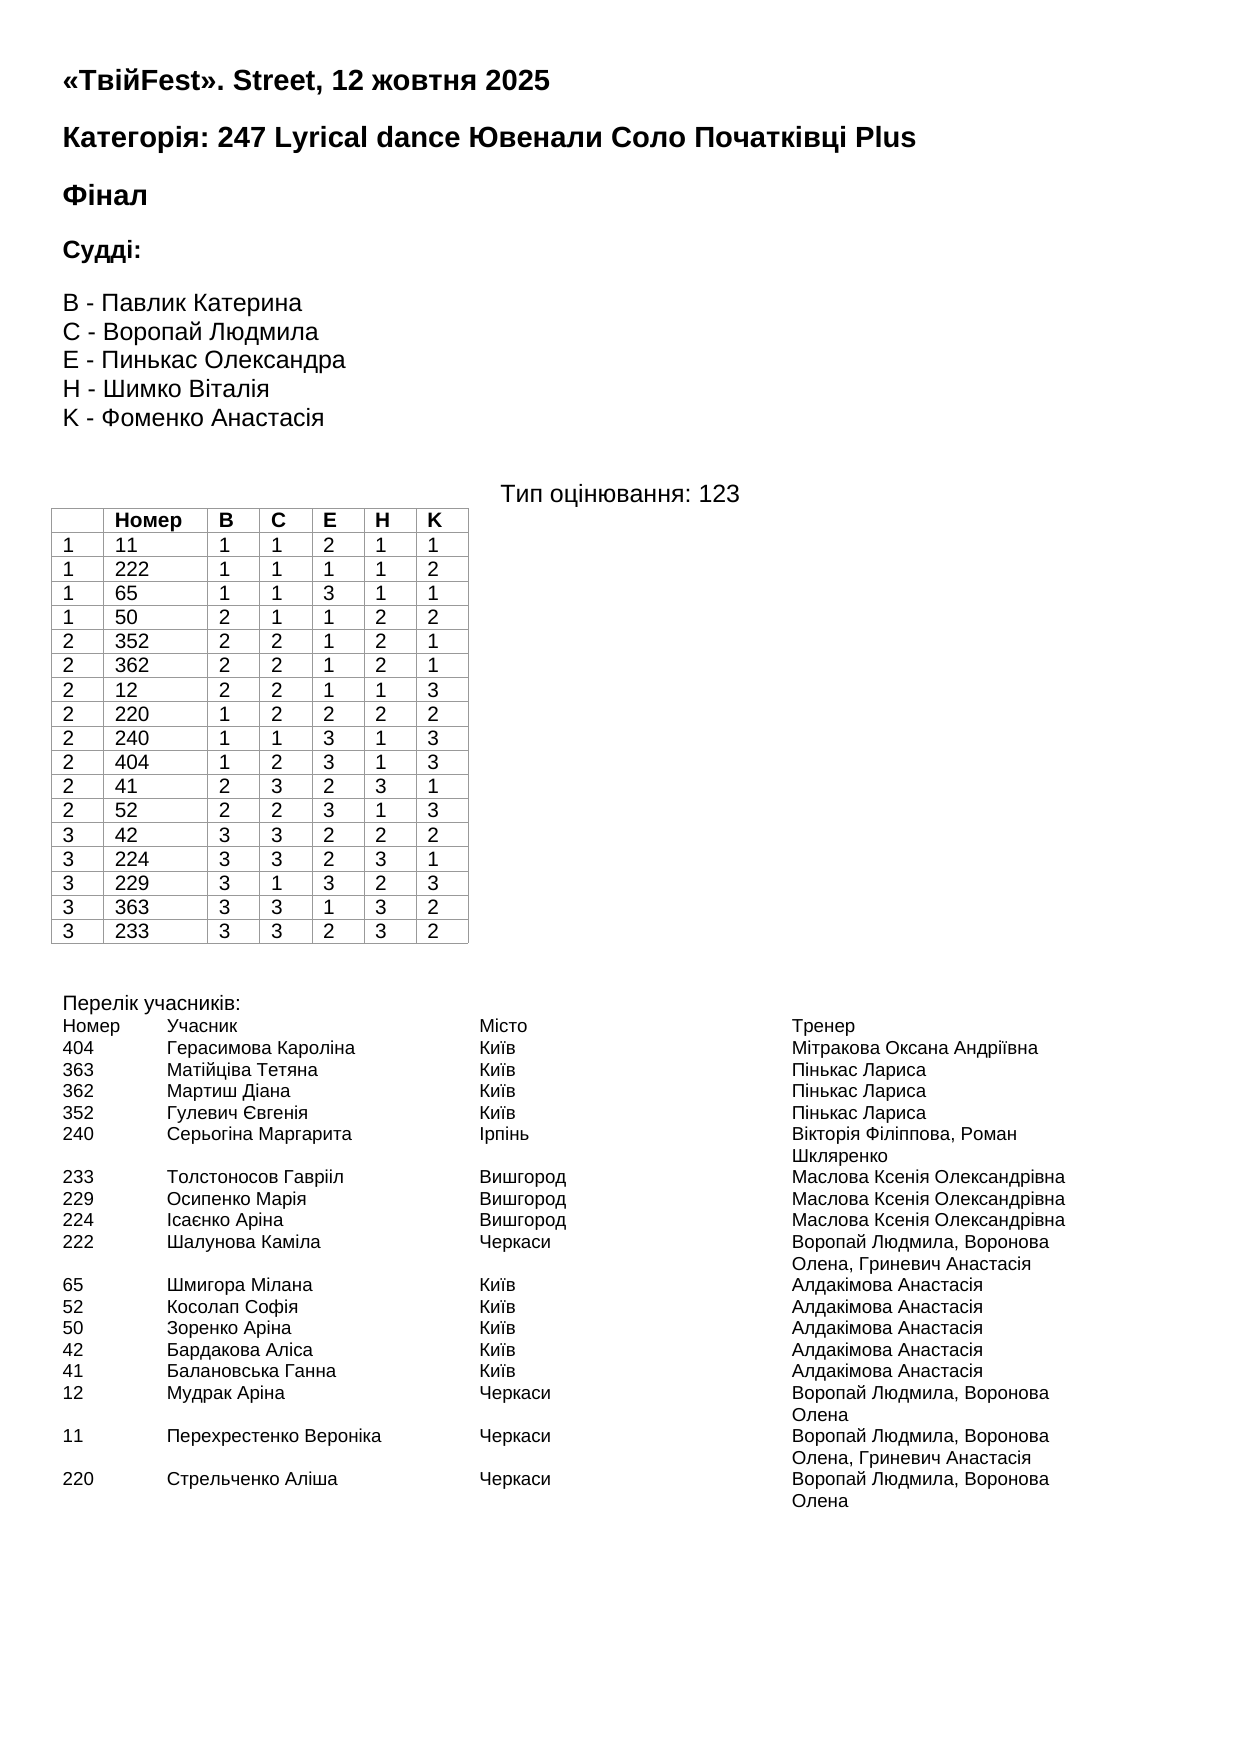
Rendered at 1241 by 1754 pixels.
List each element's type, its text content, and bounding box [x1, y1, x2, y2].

text Судді: [62, 235, 1178, 264]
table_cell 3 [208, 847, 259, 871]
table_header B [208, 509, 259, 532]
table_cell 2 [313, 775, 364, 798]
table_header Учасник [155, 1015, 468, 1037]
table_cell 362 [104, 654, 207, 677]
text «ТвійFest». Street, 12 жовтня 2025 [62, 62, 1178, 96]
table_cell 3 [260, 896, 312, 919]
table_cell 3 [313, 727, 364, 750]
table_cell 1 [208, 533, 259, 556]
table_cell 3 [313, 872, 364, 895]
table_header Номер [51, 1015, 155, 1037]
table_cell 233 [51, 1166, 155, 1188]
list B - Павлик Катерина [62, 288, 1178, 316]
table_cell Алдакімова Анастасія [780, 1274, 1093, 1296]
table_cell 2 [208, 775, 259, 798]
table_cell 1 [365, 557, 416, 581]
table_cell Воропай Людмила, Воронова Олена [780, 1382, 1093, 1425]
table_cell Пінькас Лариса [780, 1101, 1093, 1123]
table_cell 12 [104, 678, 207, 701]
table_cell Алдакімова Анастасія [780, 1296, 1093, 1317]
table_cell 404 [104, 751, 207, 774]
table_cell Черкаси [468, 1231, 780, 1274]
table_cell Герасимова Кароліна [155, 1037, 468, 1058]
table_cell 3 [365, 775, 416, 798]
table_cell 41 [104, 775, 207, 798]
table_cell 2 [313, 920, 364, 943]
table_cell 3 [52, 823, 103, 846]
table_cell 3 [52, 920, 103, 943]
table_cell 3 [208, 896, 259, 919]
table_cell 42 [104, 823, 207, 846]
table_cell Київ [468, 1274, 780, 1296]
table_cell 1 [260, 557, 312, 581]
table_cell 2 [208, 799, 259, 822]
table_cell 2 [52, 727, 103, 750]
table_cell 65 [104, 582, 207, 605]
table_cell 1 [313, 678, 364, 701]
table_cell Мудрак Аріна [155, 1382, 468, 1425]
table_cell 50 [104, 606, 207, 629]
table_cell 1 [208, 727, 259, 750]
table_cell 224 [104, 847, 207, 871]
table_cell Шмигора Мілана [155, 1274, 468, 1296]
table_cell 1 [365, 751, 416, 774]
table_cell 1 [365, 799, 416, 822]
table_cell 2 [52, 751, 103, 774]
table_cell 1 [365, 678, 416, 701]
table_cell 50 [51, 1317, 155, 1339]
table_cell 2 [260, 751, 312, 774]
table_cell 2 [365, 654, 416, 677]
table_cell 352 [104, 630, 207, 653]
table_cell 3 [260, 920, 312, 943]
table_cell 352 [51, 1101, 155, 1123]
table_cell 1 [52, 582, 103, 605]
text Тип оцінювання: 123 [62, 479, 1178, 508]
table_cell Пінькас Лариса [780, 1058, 1093, 1080]
table_cell 2 [313, 847, 364, 871]
table_cell 3 [52, 896, 103, 919]
text Перелік учасників: [62, 991, 1178, 1015]
table_cell Київ [468, 1317, 780, 1339]
table_cell 2 [417, 606, 468, 629]
list H - Шимко Віталія [62, 374, 1178, 403]
table_cell Київ [468, 1101, 780, 1123]
table_cell Шалунова Каміла [155, 1231, 468, 1274]
table_cell 1 [260, 872, 312, 895]
table_header C [260, 509, 312, 532]
table_cell 2 [365, 872, 416, 895]
table_cell 1 [208, 582, 259, 605]
table_cell 1 [313, 557, 364, 581]
table_cell 2 [52, 678, 103, 701]
table_header Тренер [780, 1015, 1093, 1037]
table_cell 1 [417, 533, 468, 556]
table_cell 3 [260, 847, 312, 871]
table_cell Пінькас Лариса [780, 1080, 1093, 1101]
table_cell Воропай Людмила, Воронова Олена [780, 1468, 1093, 1511]
table_cell Балановська Ганна [155, 1360, 468, 1382]
table_cell 2 [417, 823, 468, 846]
table_cell 1 [260, 533, 312, 556]
table_cell 2 [365, 606, 416, 629]
table_cell 362 [51, 1080, 155, 1101]
table_cell Київ [468, 1037, 780, 1058]
table_cell 2 [260, 799, 312, 822]
table_cell Воропай Людмила, Воронова Олена, Гриневич Анастасія [780, 1231, 1093, 1274]
table_cell 224 [51, 1209, 155, 1231]
table_cell 2 [365, 823, 416, 846]
table_cell 1 [260, 606, 312, 629]
table_cell Маслова Ксенія Олександрівна [780, 1166, 1093, 1188]
table_cell 2 [417, 702, 468, 726]
table_cell Вишгород [468, 1209, 780, 1231]
table_cell 3 [417, 751, 468, 774]
table_cell 1 [313, 896, 364, 919]
table_cell 2 [52, 799, 103, 822]
table_cell 52 [104, 799, 207, 822]
table_cell Київ [468, 1080, 780, 1101]
table_cell 11 [104, 533, 207, 556]
table_cell Гулевич Євгенія [155, 1101, 468, 1123]
table_cell Зоренко Аріна [155, 1317, 468, 1339]
table_header E [313, 509, 364, 532]
table_cell 1 [52, 557, 103, 581]
table_cell Серьогіна Маргарита [155, 1123, 468, 1166]
table_header Номер [104, 509, 207, 532]
table_cell 1 [313, 654, 364, 677]
table_header Місто [468, 1015, 780, 1037]
table_cell 1 [208, 557, 259, 581]
table_cell 3 [417, 727, 468, 750]
table_cell 2 [52, 702, 103, 726]
table_cell Алдакімова Анастасія [780, 1317, 1093, 1339]
table_cell 2 [417, 896, 468, 919]
table_cell 1 [313, 606, 364, 629]
table_cell 222 [104, 557, 207, 581]
table_cell 3 [417, 799, 468, 822]
table_cell 1 [208, 702, 259, 726]
table_cell 3 [365, 847, 416, 871]
table_cell Алдакімова Анастасія [780, 1339, 1093, 1360]
table_cell 240 [51, 1123, 155, 1166]
table_cell Київ [468, 1296, 780, 1317]
table_cell 1 [52, 606, 103, 629]
table_cell 41 [51, 1360, 155, 1382]
table_cell Вікторія Філіппова, Роман Шкляренко [780, 1123, 1093, 1166]
table_cell Черкаси [468, 1425, 780, 1468]
table_cell Вишгород [468, 1166, 780, 1188]
list C - Воропай Людмила [62, 316, 1178, 345]
table_cell 2 [208, 678, 259, 701]
table_cell Матійціва Тетяна [155, 1058, 468, 1080]
table_cell Бардакова Аліса [155, 1339, 468, 1360]
table_cell Осипенко Марія [155, 1188, 468, 1209]
table_cell 220 [104, 702, 207, 726]
table_cell 11 [51, 1425, 155, 1468]
table_cell 1 [417, 847, 468, 871]
table_cell 2 [260, 654, 312, 677]
table_header [52, 509, 103, 532]
table_cell 1 [365, 582, 416, 605]
table_cell Черкаси [468, 1468, 780, 1511]
table_cell Косолап Софія [155, 1296, 468, 1317]
table_cell Київ [468, 1058, 780, 1080]
table_cell 2 [260, 678, 312, 701]
table_cell Перехрестенко Вероніка [155, 1425, 468, 1468]
table_cell Київ [468, 1339, 780, 1360]
table_cell 3 [313, 799, 364, 822]
table_cell 2 [52, 775, 103, 798]
table_cell 2 [208, 654, 259, 677]
list E - Пинькас Олександра [62, 345, 1178, 374]
table_cell 3 [365, 920, 416, 943]
table_cell 3 [208, 823, 259, 846]
table_cell 12 [51, 1382, 155, 1425]
table_cell 404 [51, 1037, 155, 1058]
table_cell 1 [417, 775, 468, 798]
table_cell 2 [313, 533, 364, 556]
table_cell 2 [208, 630, 259, 653]
table_cell 3 [313, 582, 364, 605]
table_cell 2 [365, 702, 416, 726]
table_cell 3 [365, 896, 416, 919]
table_cell Ірпінь [468, 1123, 780, 1166]
table_cell 2 [365, 630, 416, 653]
text Фінал [62, 177, 1178, 211]
table_cell 1 [208, 751, 259, 774]
table_cell 3 [313, 751, 364, 774]
list K - Фоменко Анастасія [62, 403, 1178, 431]
table_cell 1 [52, 533, 103, 556]
table_cell 3 [208, 920, 259, 943]
table_cell 220 [51, 1468, 155, 1511]
table_cell 2 [417, 920, 468, 943]
table_cell 3 [208, 872, 259, 895]
table_cell 233 [104, 920, 207, 943]
table_cell 3 [52, 847, 103, 871]
table_cell 229 [104, 872, 207, 895]
table_cell 240 [104, 727, 207, 750]
table_cell 1 [417, 630, 468, 653]
table_cell 2 [52, 654, 103, 677]
table_cell Стрельченко Аліша [155, 1468, 468, 1511]
table_cell 3 [52, 872, 103, 895]
table_cell 1 [417, 582, 468, 605]
table_cell 363 [51, 1058, 155, 1080]
table_cell 65 [51, 1274, 155, 1296]
table_cell 3 [260, 823, 312, 846]
table_cell 229 [51, 1188, 155, 1209]
table_cell Толстоносов Гаврііл [155, 1166, 468, 1188]
table_cell 42 [51, 1339, 155, 1360]
table_cell Ісаєнко Аріна [155, 1209, 468, 1231]
table_cell 1 [417, 654, 468, 677]
table_cell Вишгород [468, 1188, 780, 1209]
table_cell 2 [313, 823, 364, 846]
table_cell 1 [365, 727, 416, 750]
table_cell Черкаси [468, 1382, 780, 1425]
table_cell Алдакімова Анастасія [780, 1360, 1093, 1382]
table_cell 2 [52, 630, 103, 653]
table_cell Мартиш Діана [155, 1080, 468, 1101]
table_cell Воропай Людмила, Воронова Олена, Гриневич Анастасія [780, 1425, 1093, 1468]
table_cell 222 [51, 1231, 155, 1274]
table_cell 1 [365, 533, 416, 556]
table_cell 2 [260, 630, 312, 653]
table_cell 2 [260, 702, 312, 726]
table_header K [417, 509, 468, 532]
table_cell 2 [417, 557, 468, 581]
table_cell 1 [260, 727, 312, 750]
table_header H [365, 509, 416, 532]
table_cell 2 [208, 606, 259, 629]
table_cell 52 [51, 1296, 155, 1317]
table_cell 3 [260, 775, 312, 798]
table_cell Київ [468, 1360, 780, 1382]
table_cell 3 [417, 872, 468, 895]
text Категорія: 247 Lyrical dance Ювенали Соло Початківці Plus [62, 120, 1178, 153]
table_cell 1 [313, 630, 364, 653]
table_cell Маслова Ксенія Олександрівна [780, 1188, 1093, 1209]
table_cell 1 [260, 582, 312, 605]
table_cell Мітракова Оксана Андріївна [780, 1037, 1093, 1058]
table_cell Маслова Ксенія Олександрівна [780, 1209, 1093, 1231]
table_cell 363 [104, 896, 207, 919]
table_cell 3 [417, 678, 468, 701]
table_cell 2 [313, 702, 364, 726]
